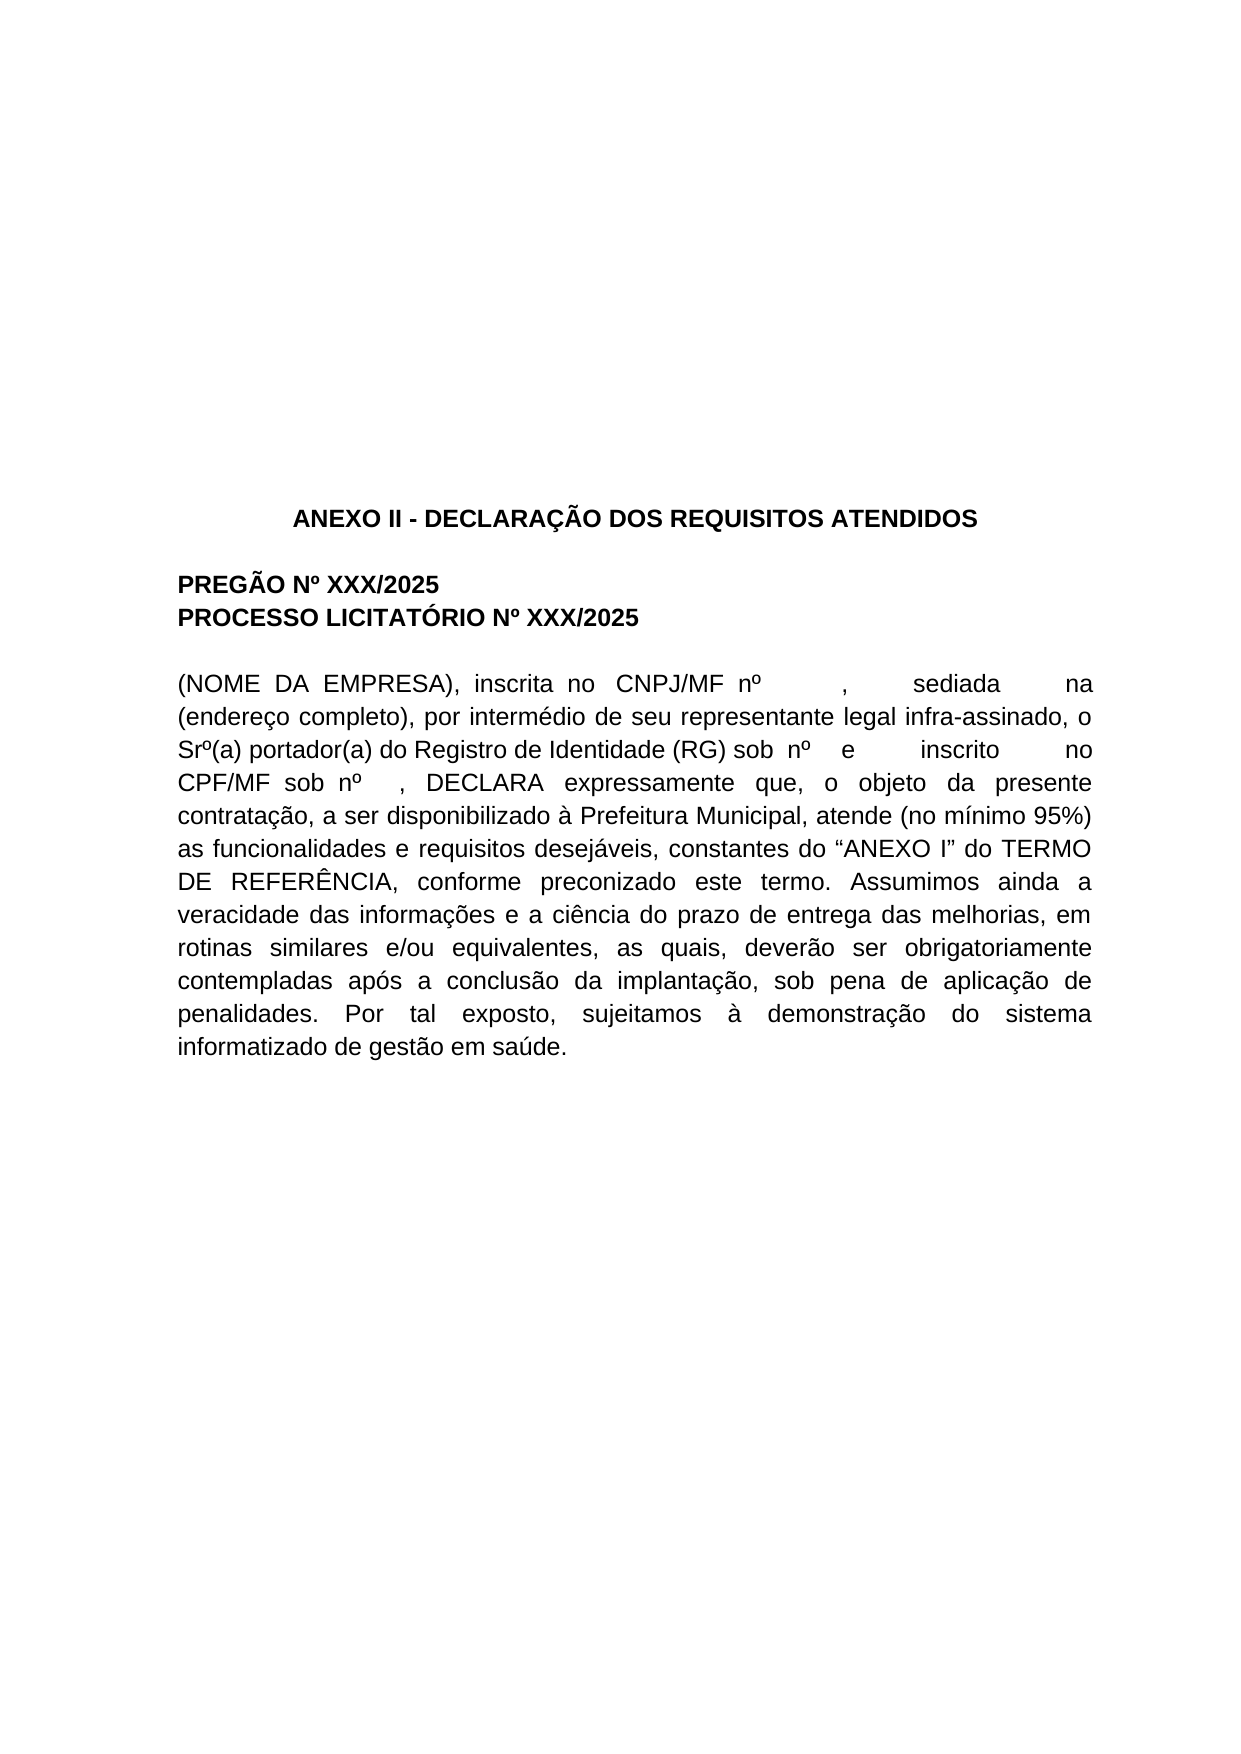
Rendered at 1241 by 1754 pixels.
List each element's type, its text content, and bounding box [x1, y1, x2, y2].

text PREGÃO Nº XXX/2025 [177, 570, 1093, 598]
text (NOME DA EMPRESA), inscrita no CNPJ/MF nº , sediada na (endereço completo), por intermédio de seu representante legal infra-assinado, o Srº(a) portador(a) do Registro de Identidade (RG) sob nº e inscrito no CPF/MF sob nº , DECLARA expressamente que, o objeto da presente contratação, a ser disponibilizado à Prefeitura Municipal, atende (no mínimo 95%) as funcionalidades e requisitos desejáveis, constantes do “ANEXO I” do TERMO DE REFERÊNCIA, conforme preconizado este termo. Assumimos ainda a veracidade das informações e a ciência do prazo de entrega das melhorias, em rotinas similares e/ou equivalentes, as quais, deverão ser obrigatoriamente contempladas após a conclusão da implantação, sob pena de aplicação de penalidades. Por tal exposto, sujeitamos à demonstração do sistema informatizado de gestão em saúde. [177, 669, 1093, 1061]
text PROCESSO LICITATÓRIO Nº XXX/2025 [177, 603, 1093, 632]
text ANEXO II - DECLARAÇÃO DOS REQUISITOS ATENDIDOS [177, 504, 1093, 532]
